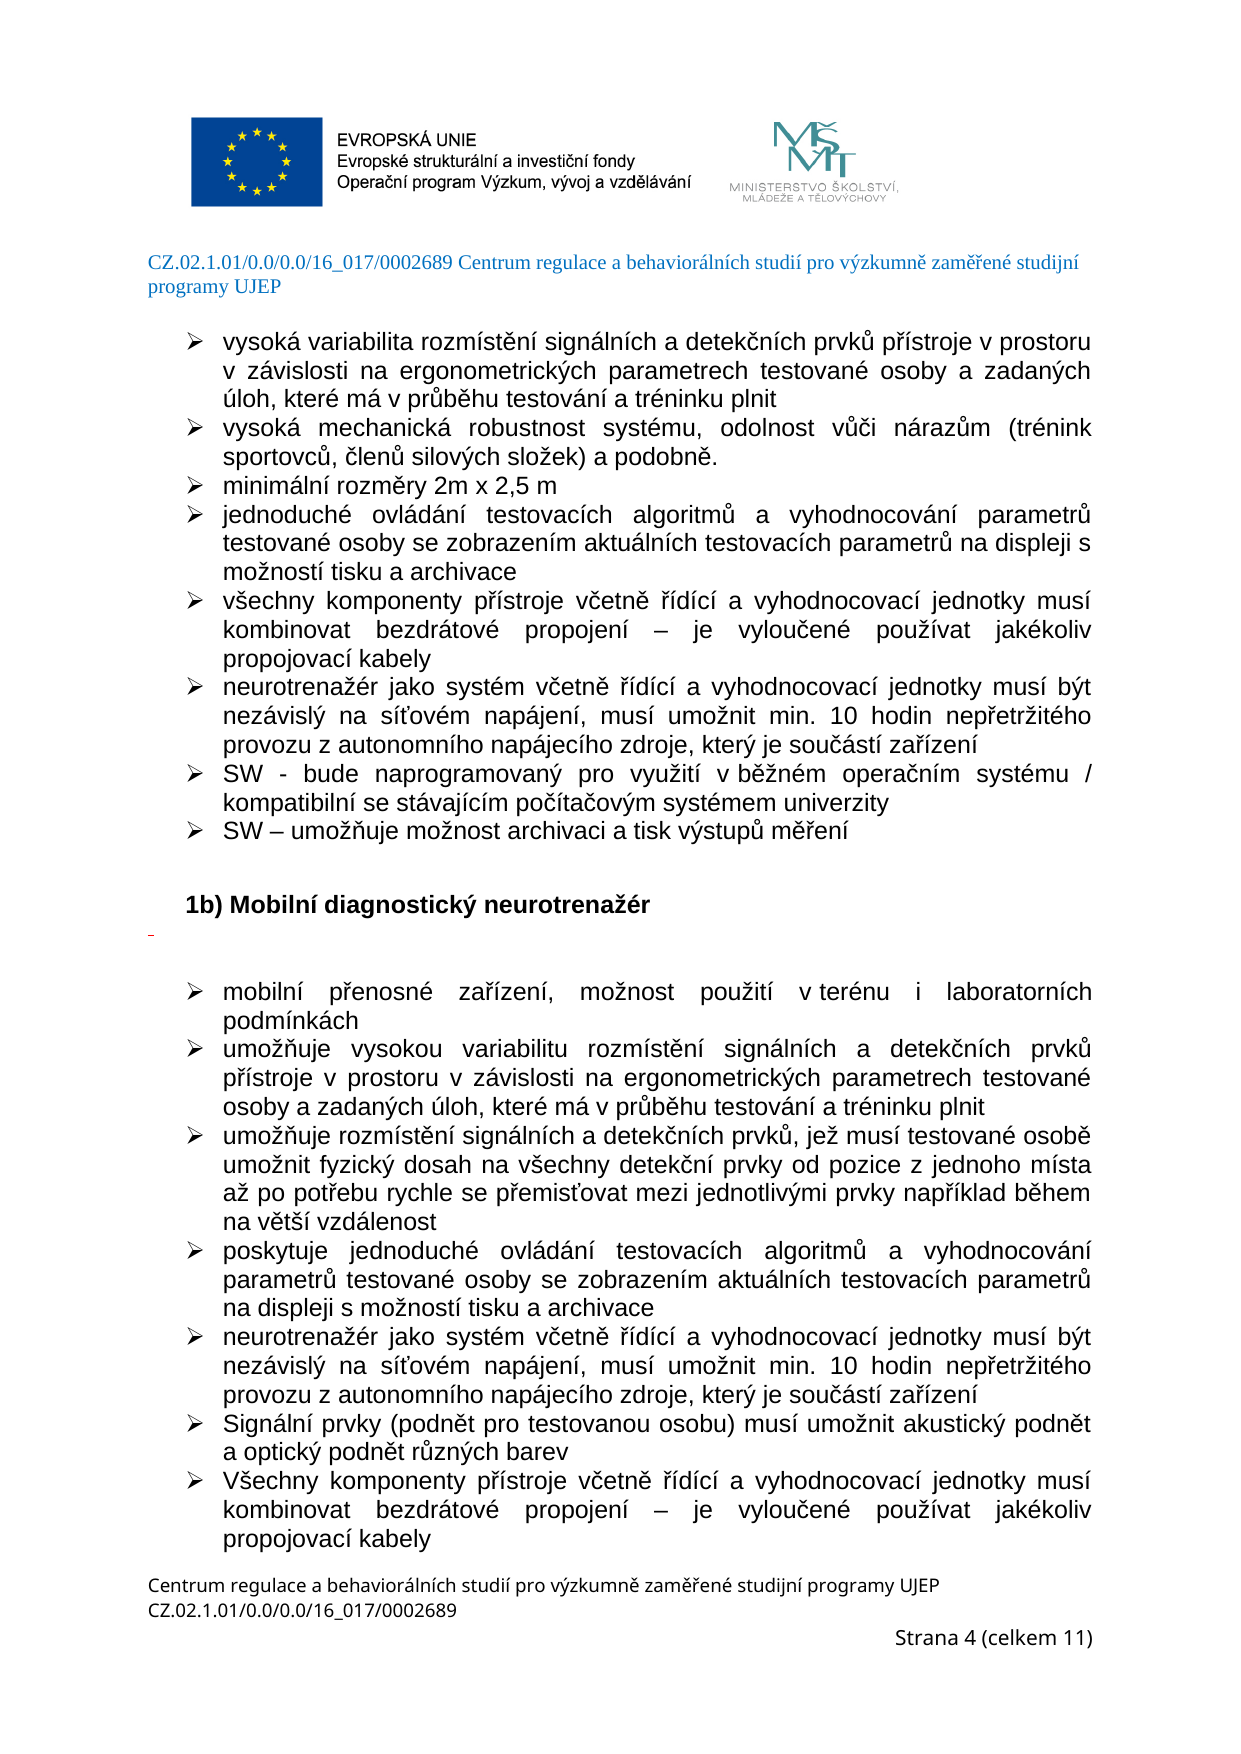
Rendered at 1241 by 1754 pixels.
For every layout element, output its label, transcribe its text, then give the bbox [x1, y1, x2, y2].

list neurotrenažér jako systém včetně řídící a vyhodnocovací jednotky musí být nezávislý na síťovém napájení, musí umožnit min. 10 hodin nepřetržitého provozu z autonomního napájecího zdroje, který je součástí zařízení [185, 1322, 1093, 1408]
list poskytuje jednoduché ovládání testovacích algoritmů a vyhodnocování parametrů testované osoby se zobrazením aktuálních testovacích parametrů na displeji s možností tisku a archivace [185, 1236, 1093, 1322]
list vysoká mechanická robustnost systému, odolnost vůči nárazům (trénink sportovců, členů silových složek) a podobně. [185, 413, 1093, 471]
list jednoduché ovládání testovacích algoritmů a vyhodnocování parametrů testované osoby se zobrazením aktuálních testovacích parametrů na displeji s možností tisku a archivace [185, 499, 1093, 586]
list neurotrenažér jako systém včetně řídící a vyhodnocovací jednotky musí být nezávislý na síťovém napájení, musí umožnit min. 10 hodin nepřetržitého provozu z autonomního napájecího zdroje, který je součástí zařízení [185, 672, 1093, 759]
list SW - bude naprogramovaný pro využití v běžném operačním systému / kompatibilní se stávajícím počítačovým systémem univerzity [185, 759, 1093, 816]
text 1b) Mobilní diagnostický neurotrenažér [185, 891, 1093, 919]
list SW – umožňuje možnost archivaci a tisk výstupů měření [185, 816, 1093, 845]
list umožňuje vysokou variabilitu rozmístění signálních a detekčních prvků přístroje v prostoru v závislosti na ergonometrických parametrech testované osoby a zadaných úloh, které má v průběhu testování a tréninku plnit [185, 1034, 1093, 1121]
list mobilní přenosné zařízení, možnost použití v terénu i laboratorních podmínkách [185, 977, 1093, 1034]
list umožňuje rozmístění signálních a detekčních prvků, jež musí testované osobě umožnit fyzický dosah na všechny detekční prvky od pozice z jednoho místa až po potřebu rychle se přemisťovat mezi jednotlivými prvky například během na větší vzdálenost [185, 1121, 1093, 1236]
list Všechny komponenty přístroje včetně řídící a vyhodnocovací jednotky musí kombinovat bezdrátové propojení – je vyloučené používat jakékoliv propojovací kabely [185, 1466, 1093, 1552]
list vysoká variabilita rozmístění signálních a detekčních prvků přístroje v prostoru v závislosti na ergonometrických parametrech testované osoby a zadaných úloh, které má v průběhu testování a tréninku plnit [185, 327, 1093, 413]
list všechny komponenty přístroje včetně řídící a vyhodnocovací jednotky musí kombinovat bezdrátové propojení – je vyloučené používat jakékoliv propojovací kabely [185, 586, 1093, 672]
list Signální prvky (podnět pro testovanou osobu) musí umožnit akustický podnět a optický podnět různých barev [185, 1408, 1093, 1466]
list minimální rozměry 2m x 2,5 m [185, 471, 1093, 499]
picture [147, 73, 942, 250]
